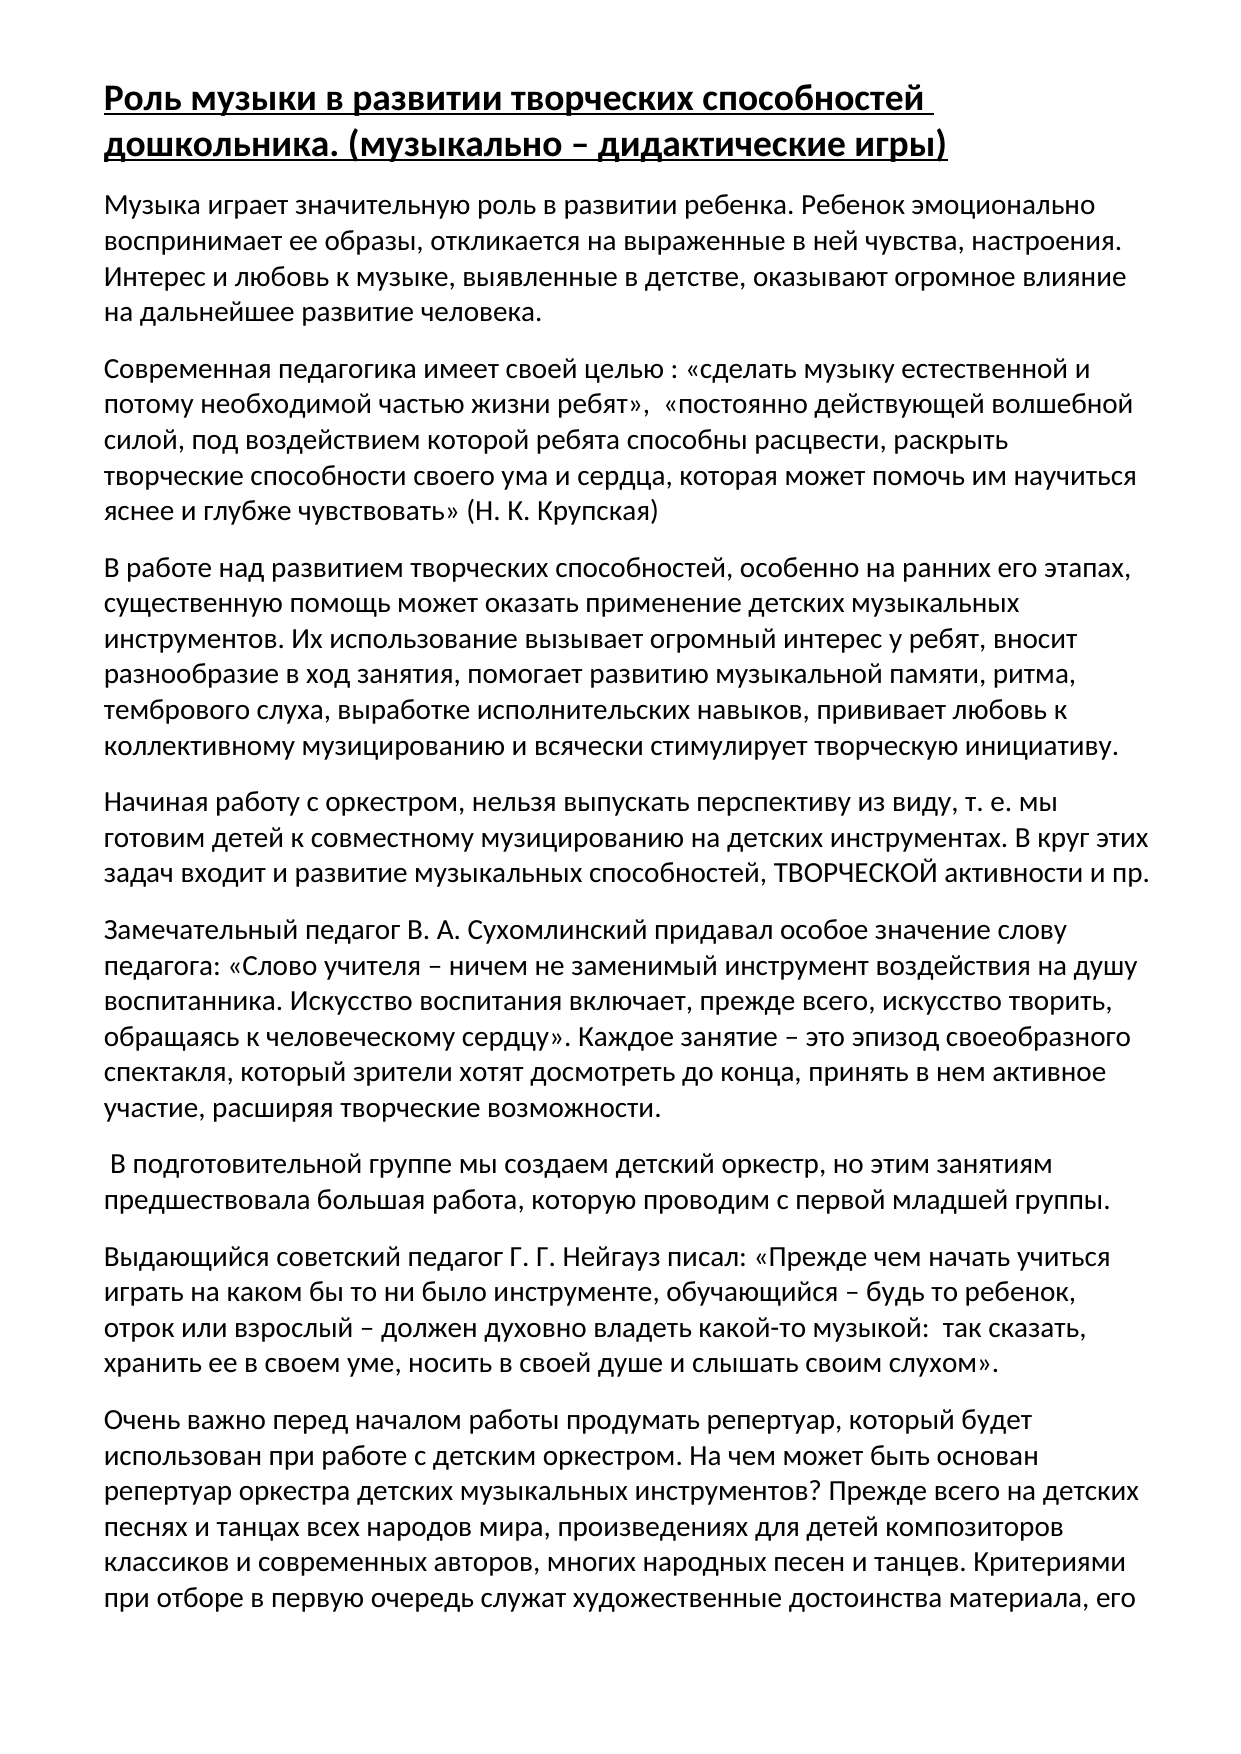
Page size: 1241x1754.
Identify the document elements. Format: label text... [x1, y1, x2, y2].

text В работе над развитием творческих способностей, особенно на ранних его этапах, существенную помощь может оказать применение детских музыкальных инструментов. Их использование вызывает огромный интерес у ребят, вносит разнообразие в ход занятия, помогает развитию музыкальной памяти, ритма, тембрового слуха, выработке исполнительских навыков, прививает любовь к коллективному музицированию и всячески стимулирует творческую инициативу. [103, 549, 1152, 762]
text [103, 1401, 1152, 1615]
text Современная педагогика имеет своей целью : «сделать музыку естественной и потому необходимой частью жизни ребят», «постоянно действующей волшебной силой, под воздействием которой ребята способны расцвести, раскрыть творческие способности своего ума и сердца, которая может помочь им научиться яснее и глубже чувствовать» (Н. К. Крупская) [103, 350, 1152, 528]
text Начиная работу с оркестром, нельзя выпускать перспективу из виду, т. е. мы готовим детей к совместному музицированию на детских инструментах. В круг этих задач входит и развитие музыкальных способностей, ТВОРЧЕСКОЙ активности и пр. [103, 783, 1152, 890]
text Роль музыки в развитии творческих способностей дошкольника. (музыкально – дидактические игры) [103, 74, 1152, 166]
text Выдающийся советский педагог Г. Г. Нейгауз писал: «Прежде чем начать учиться играть на каком бы то ни было инструменте, обучающийся – будь то ребенок, отрок или взрослый – должен духовно владеть какой-то музыкой: так сказать, хранить ее в своем уме, носить в своей душе и слышать своим слухом». [103, 1238, 1152, 1380]
text Замечательный педагог В. А. Сухомлинский придавал особое значение слову педагога: «Слово учителя – ничем не заменимый инструмент воздействия на душу воспитанника. Искусство воспитания включает, прежде всего, искусство творить, обращаясь к человеческому сердцу». Каждое занятие – это эпизод своеобразного спектакля, который зрители хотят досмотреть до конца, принять в нем активное участие, расширяя творческие возможности. [103, 911, 1152, 1125]
text В подготовительной группе мы создаем детский оркестр, но этим занятиям предшествовала большая работа, которую проводим с первой младшей группы. [103, 1146, 1152, 1217]
text Музыка играет значительную роль в развитии ребенка. Ребенок эмоционально воспринимает ее образы, откликается на выраженные в ней чувства, настроения. Интерес и любовь к музыке, выявленные в детстве, оказывают огромное влияние на дальнейшее развитие человека. [103, 186, 1152, 329]
